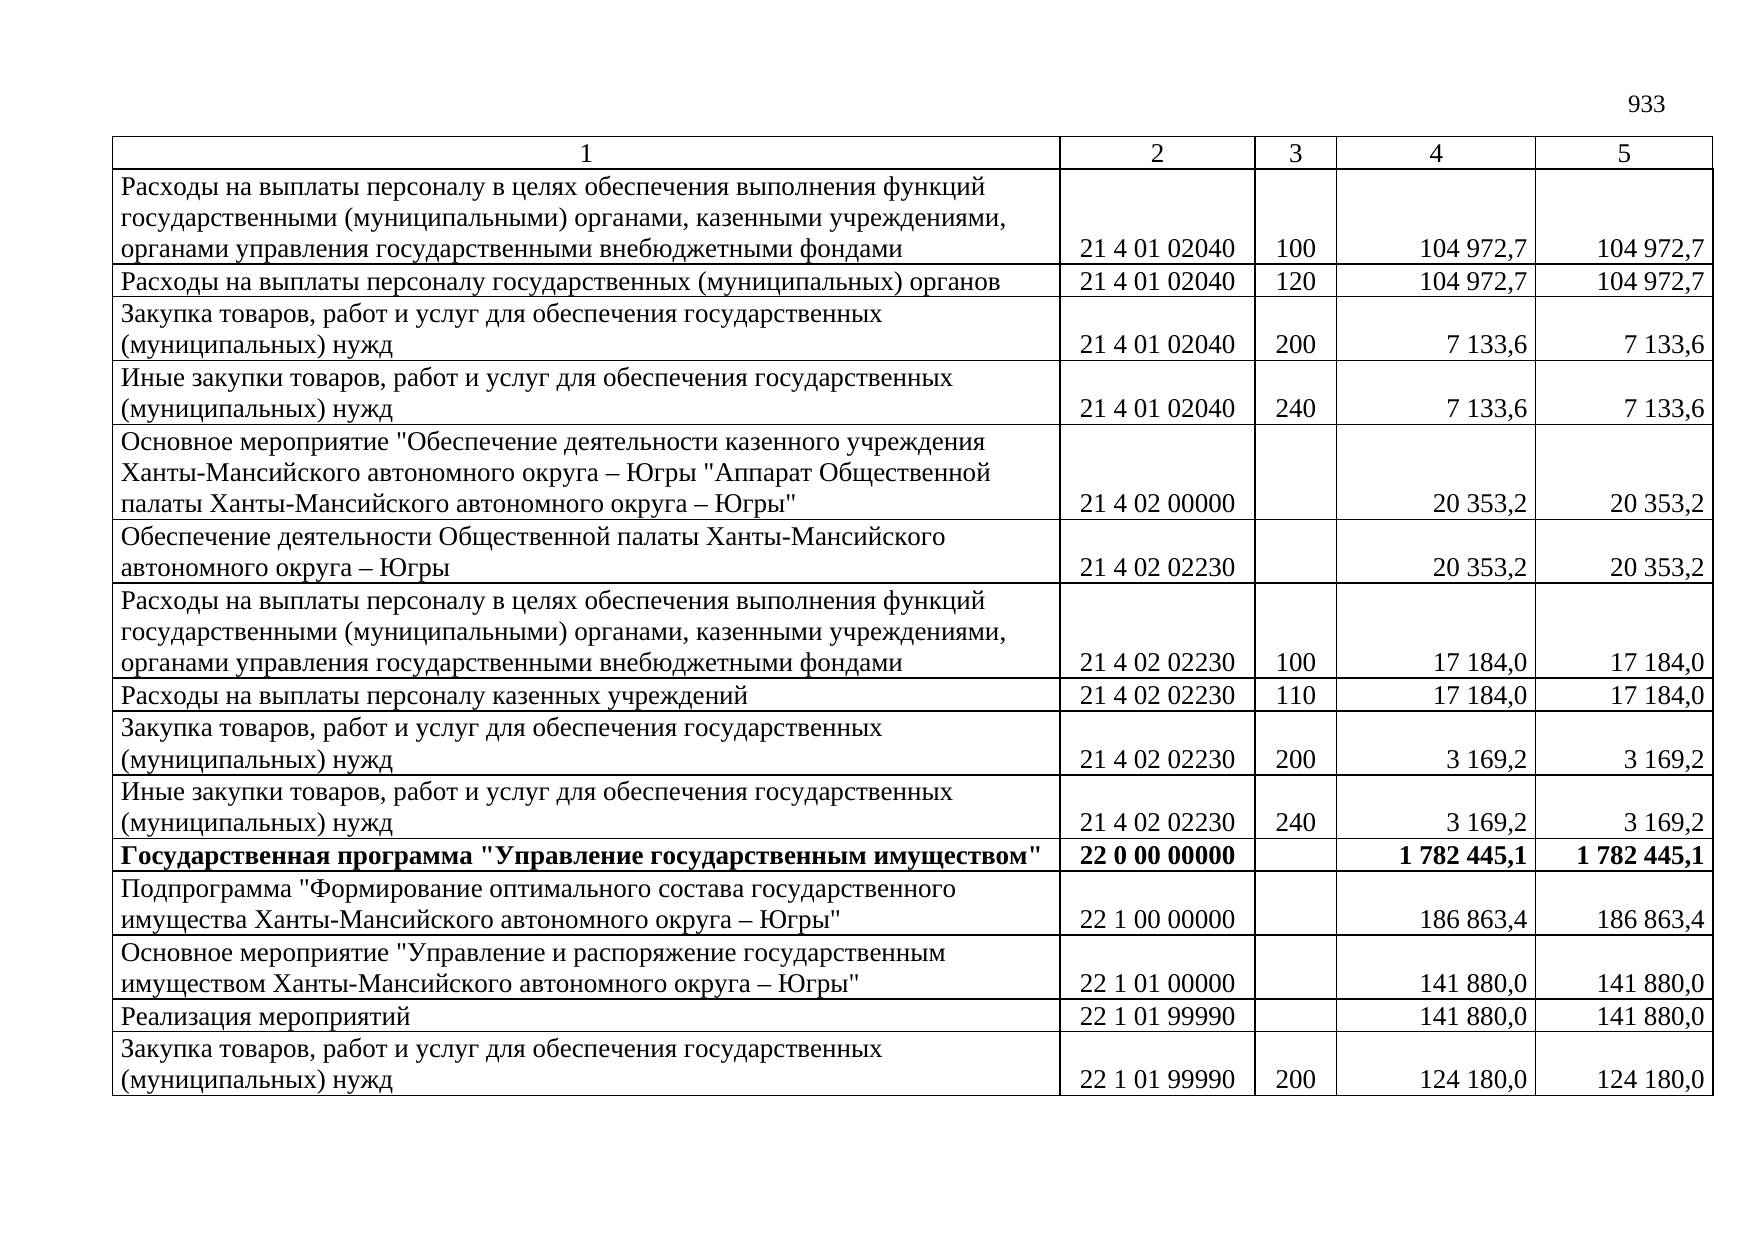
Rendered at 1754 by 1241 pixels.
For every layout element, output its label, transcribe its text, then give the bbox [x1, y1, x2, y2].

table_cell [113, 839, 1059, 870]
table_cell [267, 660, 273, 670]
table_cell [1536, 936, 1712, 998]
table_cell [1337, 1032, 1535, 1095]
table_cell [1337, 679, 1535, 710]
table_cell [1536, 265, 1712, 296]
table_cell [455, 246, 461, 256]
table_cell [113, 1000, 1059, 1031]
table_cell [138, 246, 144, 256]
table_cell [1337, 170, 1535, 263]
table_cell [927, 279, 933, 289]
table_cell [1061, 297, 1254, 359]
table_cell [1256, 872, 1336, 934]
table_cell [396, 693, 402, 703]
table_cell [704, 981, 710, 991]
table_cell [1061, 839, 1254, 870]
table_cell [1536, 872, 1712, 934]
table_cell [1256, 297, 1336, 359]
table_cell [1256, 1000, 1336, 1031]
table_header 4 [1337, 137, 1535, 168]
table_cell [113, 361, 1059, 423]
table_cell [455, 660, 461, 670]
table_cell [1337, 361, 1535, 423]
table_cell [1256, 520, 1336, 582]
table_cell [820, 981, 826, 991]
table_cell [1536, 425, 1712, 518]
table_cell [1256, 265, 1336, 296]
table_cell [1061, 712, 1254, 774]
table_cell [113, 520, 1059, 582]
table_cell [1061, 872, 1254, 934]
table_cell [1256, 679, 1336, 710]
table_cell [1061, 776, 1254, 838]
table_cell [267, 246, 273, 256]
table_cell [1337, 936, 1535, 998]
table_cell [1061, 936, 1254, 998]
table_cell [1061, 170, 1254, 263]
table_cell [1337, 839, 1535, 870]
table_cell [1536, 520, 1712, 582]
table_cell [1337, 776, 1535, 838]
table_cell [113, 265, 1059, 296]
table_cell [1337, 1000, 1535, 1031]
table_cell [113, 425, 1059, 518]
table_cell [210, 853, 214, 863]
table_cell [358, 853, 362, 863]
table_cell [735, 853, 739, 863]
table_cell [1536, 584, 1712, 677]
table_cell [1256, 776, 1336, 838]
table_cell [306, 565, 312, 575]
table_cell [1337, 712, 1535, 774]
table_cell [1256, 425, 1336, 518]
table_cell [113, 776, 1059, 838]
table_header 1 [113, 137, 1059, 168]
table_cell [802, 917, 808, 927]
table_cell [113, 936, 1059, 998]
table_header 5 [1536, 137, 1712, 168]
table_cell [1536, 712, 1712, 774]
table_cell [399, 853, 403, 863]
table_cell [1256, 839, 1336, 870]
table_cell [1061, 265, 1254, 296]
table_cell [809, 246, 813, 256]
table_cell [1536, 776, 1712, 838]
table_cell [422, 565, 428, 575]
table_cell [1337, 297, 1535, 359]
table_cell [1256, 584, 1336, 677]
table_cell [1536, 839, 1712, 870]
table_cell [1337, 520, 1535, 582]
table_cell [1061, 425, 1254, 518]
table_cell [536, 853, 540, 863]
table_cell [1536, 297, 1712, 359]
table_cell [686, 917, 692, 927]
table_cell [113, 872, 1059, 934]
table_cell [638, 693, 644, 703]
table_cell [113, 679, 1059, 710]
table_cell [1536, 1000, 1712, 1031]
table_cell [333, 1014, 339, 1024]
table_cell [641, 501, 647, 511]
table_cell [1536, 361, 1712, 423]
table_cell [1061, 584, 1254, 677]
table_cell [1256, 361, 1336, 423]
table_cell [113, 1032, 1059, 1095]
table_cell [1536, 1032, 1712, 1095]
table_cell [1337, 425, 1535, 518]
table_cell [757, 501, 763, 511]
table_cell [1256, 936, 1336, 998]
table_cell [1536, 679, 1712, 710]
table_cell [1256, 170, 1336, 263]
table_header 2 [1061, 137, 1254, 168]
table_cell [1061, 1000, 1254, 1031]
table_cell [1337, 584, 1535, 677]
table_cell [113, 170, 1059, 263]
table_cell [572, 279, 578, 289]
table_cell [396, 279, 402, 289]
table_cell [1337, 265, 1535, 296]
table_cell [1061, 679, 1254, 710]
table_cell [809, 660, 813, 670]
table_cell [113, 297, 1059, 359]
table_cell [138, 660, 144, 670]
table_header 3 [1256, 137, 1336, 168]
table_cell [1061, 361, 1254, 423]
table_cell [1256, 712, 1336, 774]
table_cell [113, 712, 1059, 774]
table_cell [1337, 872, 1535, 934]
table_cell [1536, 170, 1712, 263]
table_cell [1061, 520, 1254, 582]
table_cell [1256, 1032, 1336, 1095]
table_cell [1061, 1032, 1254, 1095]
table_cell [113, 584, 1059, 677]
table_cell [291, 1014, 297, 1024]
